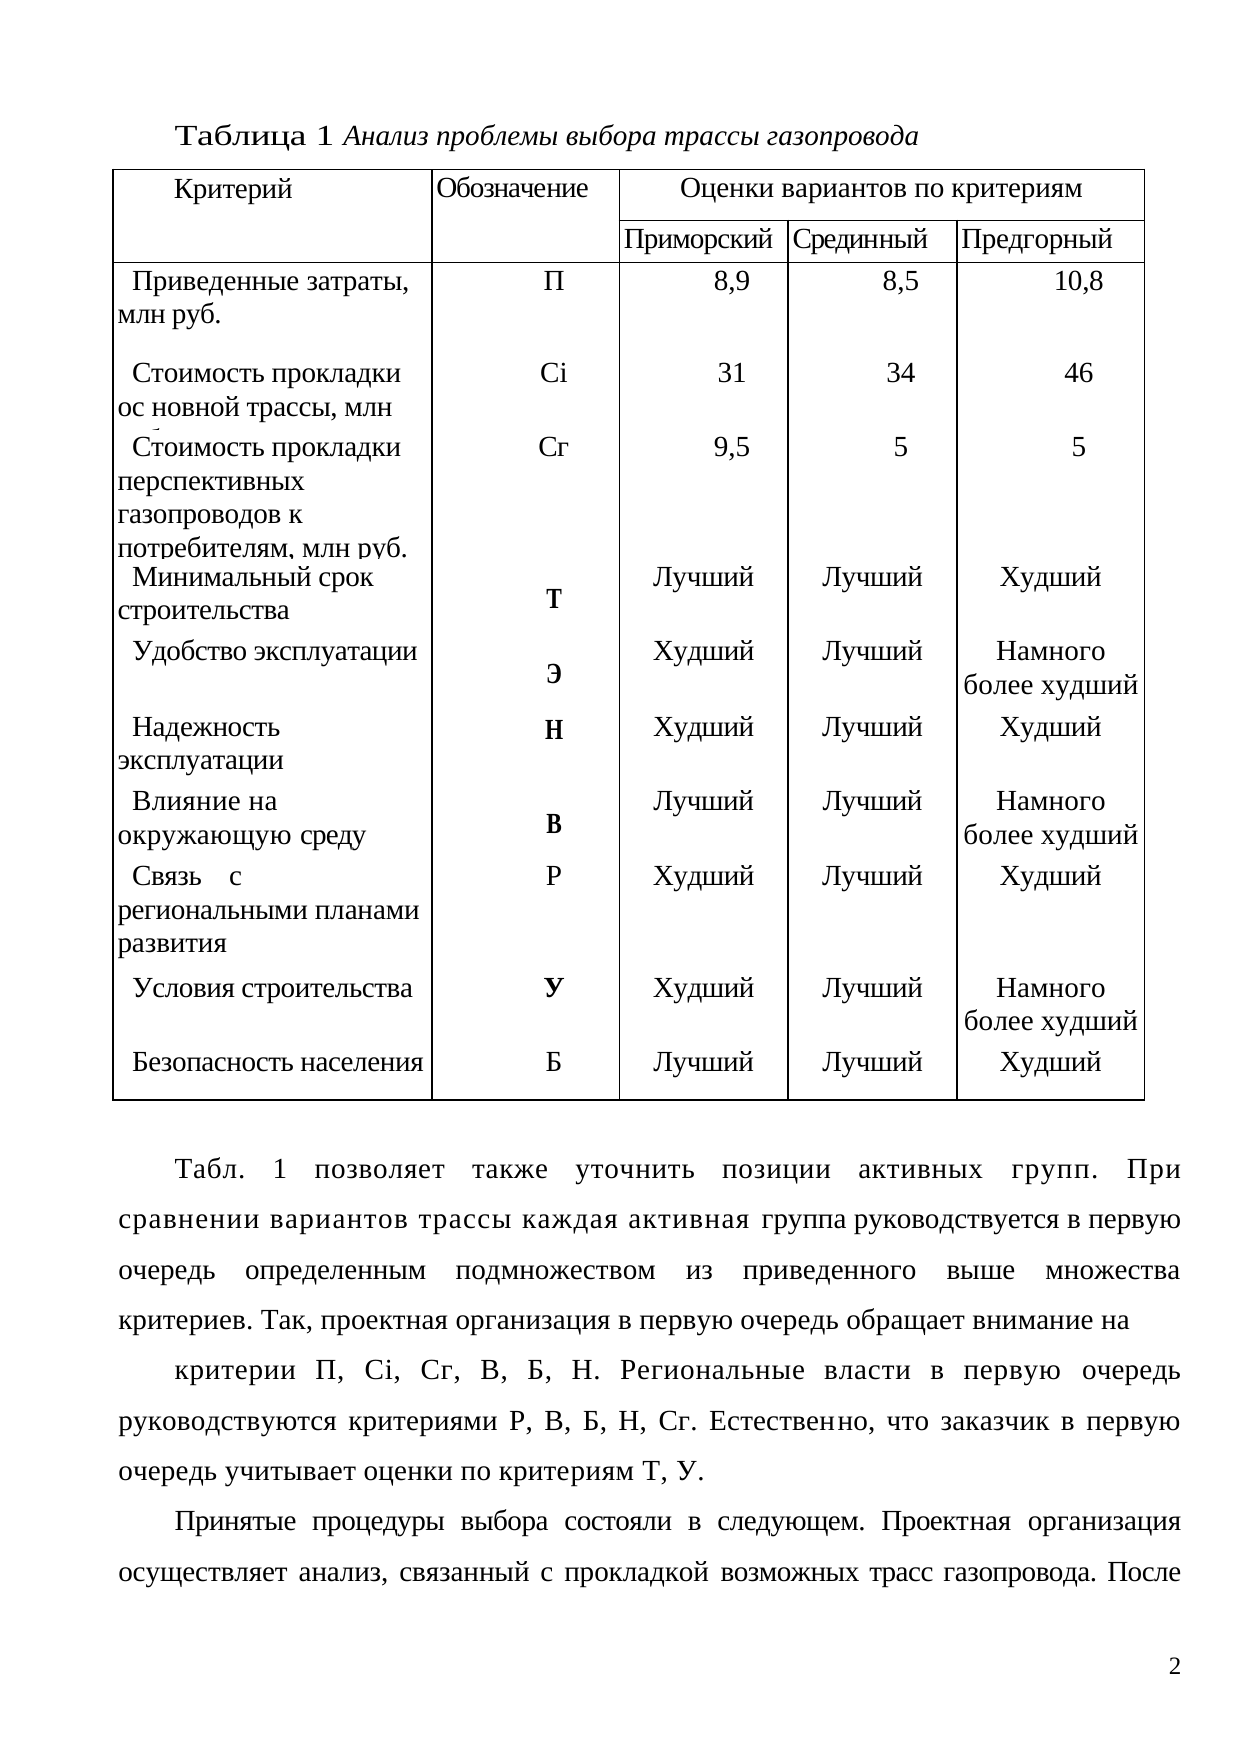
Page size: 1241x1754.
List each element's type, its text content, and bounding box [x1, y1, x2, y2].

table_cell 5 [958, 430, 1144, 559]
table_cell Худший [958, 858, 1144, 970]
table_cell Намного более худший [958, 634, 1144, 709]
table_cell Срединный [789, 221, 956, 261]
table_cell В [433, 783, 619, 858]
table_cell Надежность эксплуатации [114, 709, 431, 783]
table_cell 31 [620, 355, 787, 429]
table_cell Лучший [620, 783, 787, 858]
table_cell Намного более худший [958, 783, 1144, 858]
table_cell Лучший [789, 634, 956, 709]
table_cell [114, 220, 431, 261]
table_cell Худший [958, 1044, 1144, 1099]
table_cell 46 [958, 355, 1144, 429]
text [118, 1503, 1181, 1587]
table_cell Безопасность населения [114, 1044, 431, 1099]
table_cell Худший [620, 970, 787, 1044]
table_cell Лучший [789, 783, 956, 858]
table_cell Связь с региональными планами развития [114, 858, 431, 970]
table_cell Лучший [789, 709, 956, 783]
table_header Обозначение [433, 170, 619, 219]
table_cell Худший [958, 709, 1144, 783]
table_cell Лучший [789, 970, 956, 1044]
table_cell Влияние на окружающую среду [114, 783, 431, 858]
table_cell Лучший [620, 559, 787, 633]
text Табл. 1 позволяет также уточнить позиции активных групп. При сравнении вариантов трассы каждая активная группа руководствуется в первую очередь определенным подмножеством из приведенного выше множества критериев. Так, проектная организация в первую очередь обращает внимание на [118, 1151, 1181, 1336]
table_cell 10,8 [958, 263, 1144, 355]
table_cell Р [433, 858, 619, 970]
table_cell Сг [433, 430, 619, 559]
table_cell Приморский [620, 221, 787, 261]
table_header Оценки вариантов по критериям [620, 170, 1144, 219]
table_cell Удобство эксплуатации [114, 634, 431, 709]
table_cell Лучший [620, 1044, 787, 1099]
table_header Критерий [114, 170, 431, 219]
text критерии П, Сі, Сг, В, Б, Н. Региональные власти в первую очередь руководствуются критериями Р, В, Б, Н, Сг. Естественно, что заказчик в первую очередь учитывает оценки по критериям Т, У. [118, 1352, 1181, 1487]
table_cell [433, 220, 619, 261]
table_cell Худший [620, 709, 787, 783]
table_cell 8,9 [620, 263, 787, 355]
text Таблица 1 Анализ проблемы выбора трассы газопровода [118, 118, 1181, 152]
table_cell Н [433, 709, 619, 783]
table_cell 5 [789, 430, 956, 559]
table_cell Лучший [789, 1044, 956, 1099]
table_cell Худший [958, 559, 1144, 633]
table_cell Б [433, 1044, 619, 1099]
table_cell Сі [433, 355, 619, 429]
table_cell Худший [620, 858, 787, 970]
table_cell 34 [789, 355, 956, 429]
table_cell Предгорный [958, 221, 1144, 261]
table_cell У [433, 970, 619, 1044]
table_cell Худший [620, 634, 787, 709]
table_cell Э [433, 634, 619, 709]
table_cell Лучший [789, 559, 956, 633]
table_cell Т [433, 559, 619, 633]
table_cell П [433, 263, 619, 355]
table_cell Лучший [789, 858, 956, 970]
table_cell 8,5 [789, 263, 956, 355]
table_cell Минимальный срок строительства [114, 559, 431, 633]
table_cell Намного более худший [958, 970, 1144, 1044]
table_cell 9,5 [620, 430, 787, 559]
table_cell Условия строительства [114, 970, 431, 1044]
